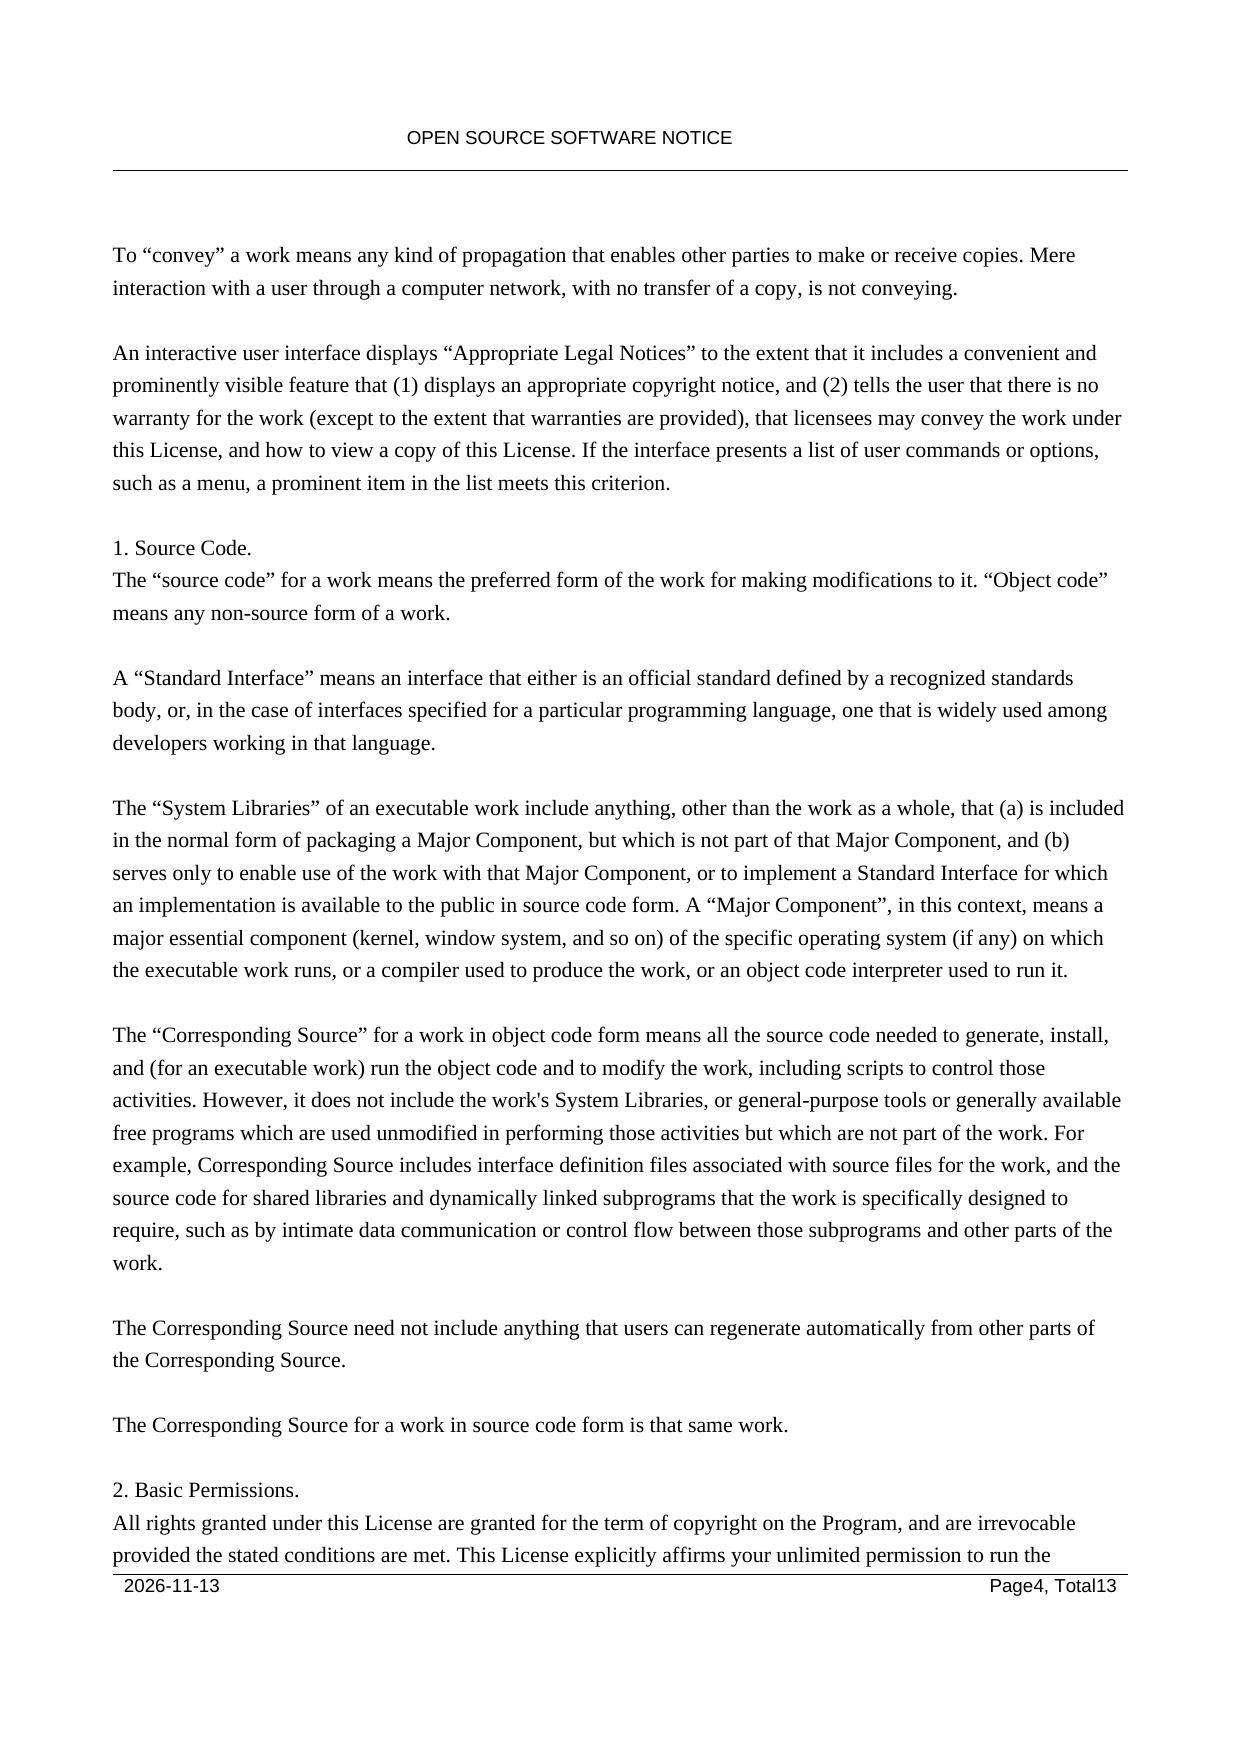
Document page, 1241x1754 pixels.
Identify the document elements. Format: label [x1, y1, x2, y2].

text [112, 206, 1128, 1571]
